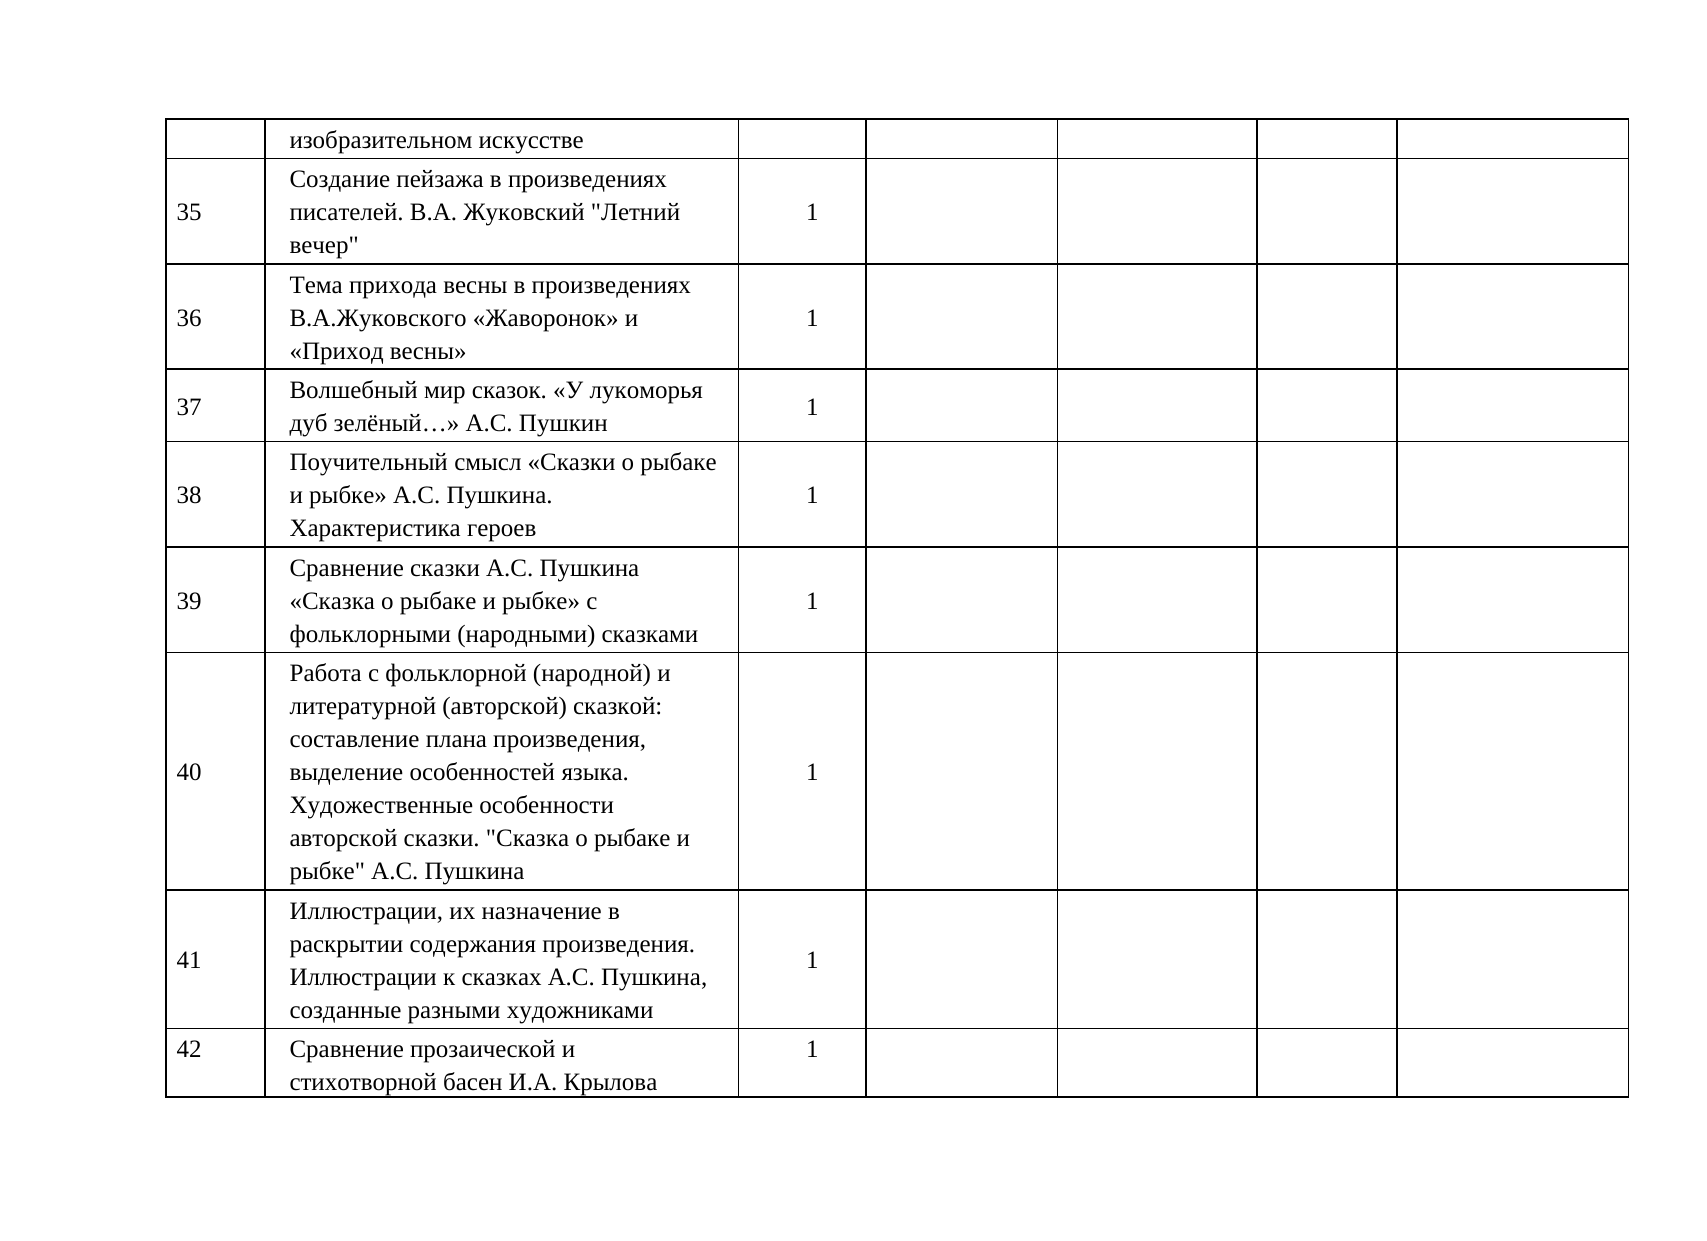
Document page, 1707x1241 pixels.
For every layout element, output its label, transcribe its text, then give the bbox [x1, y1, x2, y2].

table_cell 34 [167, 120, 264, 157]
table_cell [867, 653, 1057, 889]
table_cell Работа с фольклорной (народной) и литературной (авторской) сказкой: составление плана произведения, выделение особенностей языка. Художественные особенности авторской сказки. "Сказка о рыбаке и рыбке" А.С. Пушкина [266, 653, 738, 889]
table_cell [1058, 548, 1256, 652]
table_cell [1258, 442, 1396, 546]
table_cell [1398, 891, 1628, 1027]
table_cell [1398, 1029, 1628, 1096]
table_cell Создание пейзажа в произведениях писателей. В.А. Жуковский "Летний вечер" [266, 159, 738, 263]
table_cell [1258, 120, 1396, 157]
table_cell [1058, 1029, 1256, 1096]
table_cell 1 [739, 370, 865, 441]
table_cell [1398, 159, 1628, 263]
table_cell [1058, 120, 1256, 157]
table_cell Поучительный смысл «Сказки о рыбаке и рыбке» А.С. Пушкина. Характеристика героев [266, 442, 738, 546]
table_cell 1 [739, 548, 865, 652]
table_cell [1398, 653, 1628, 889]
table_cell 36 [167, 265, 264, 368]
table_cell [1398, 370, 1628, 441]
table_cell [1258, 1029, 1396, 1096]
table_cell [1398, 265, 1628, 368]
table_cell 1 [739, 120, 865, 157]
table_cell [1398, 120, 1628, 157]
table_cell [1258, 653, 1396, 889]
table_cell [1398, 548, 1628, 652]
table_cell [1258, 548, 1396, 652]
table_cell 1 [739, 891, 865, 1027]
table_cell Иллюстрации, их назначение в раскрытии содержания произведения. Иллюстрации к сказках А.С. Пушкина, созданные разными художниками [266, 891, 738, 1027]
table_cell 42 [167, 1029, 264, 1096]
table_cell 40 [167, 653, 264, 889]
table_cell [867, 891, 1057, 1027]
table_cell [1258, 370, 1396, 441]
table_cell 1 [739, 1029, 865, 1096]
table_cell Волшебный мир сказок. «У лукоморья дуб зелёный…» А.С. Пушкин [266, 370, 738, 441]
table_cell Тема прихода весны в произведениях В.А.Жуковского «Жаворонок» и «Приход весны» [266, 265, 738, 368]
table_cell 1 [739, 653, 865, 889]
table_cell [266, 120, 738, 157]
table_cell 38 [167, 442, 264, 546]
table_cell [1258, 891, 1396, 1027]
table_cell 37 [167, 370, 264, 441]
table_cell [1058, 653, 1256, 889]
table_cell 1 [739, 442, 865, 546]
table_cell [867, 1029, 1057, 1096]
table_cell [1058, 265, 1256, 368]
table_cell Сравнение сказки А.С. Пушкина «Сказка о рыбаке и рыбке» с фольклорными (народными) сказками [266, 548, 738, 652]
table_cell [1258, 265, 1396, 368]
table_cell [1398, 442, 1628, 546]
table_cell [867, 265, 1057, 368]
table_cell [867, 370, 1057, 441]
table_cell 39 [167, 548, 264, 652]
table_cell [867, 120, 1057, 157]
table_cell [266, 1029, 738, 1096]
table_cell 41 [167, 891, 264, 1027]
table_cell [1058, 891, 1256, 1027]
table_cell 1 [739, 265, 865, 368]
table_cell [1058, 442, 1256, 546]
table_cell [867, 159, 1057, 263]
table_cell [867, 548, 1057, 652]
table_cell 35 [167, 159, 264, 263]
table_cell [867, 442, 1057, 546]
table_cell [1258, 159, 1396, 263]
table_cell [1058, 370, 1256, 441]
table_cell [1058, 159, 1256, 263]
table_cell 1 [739, 159, 865, 263]
